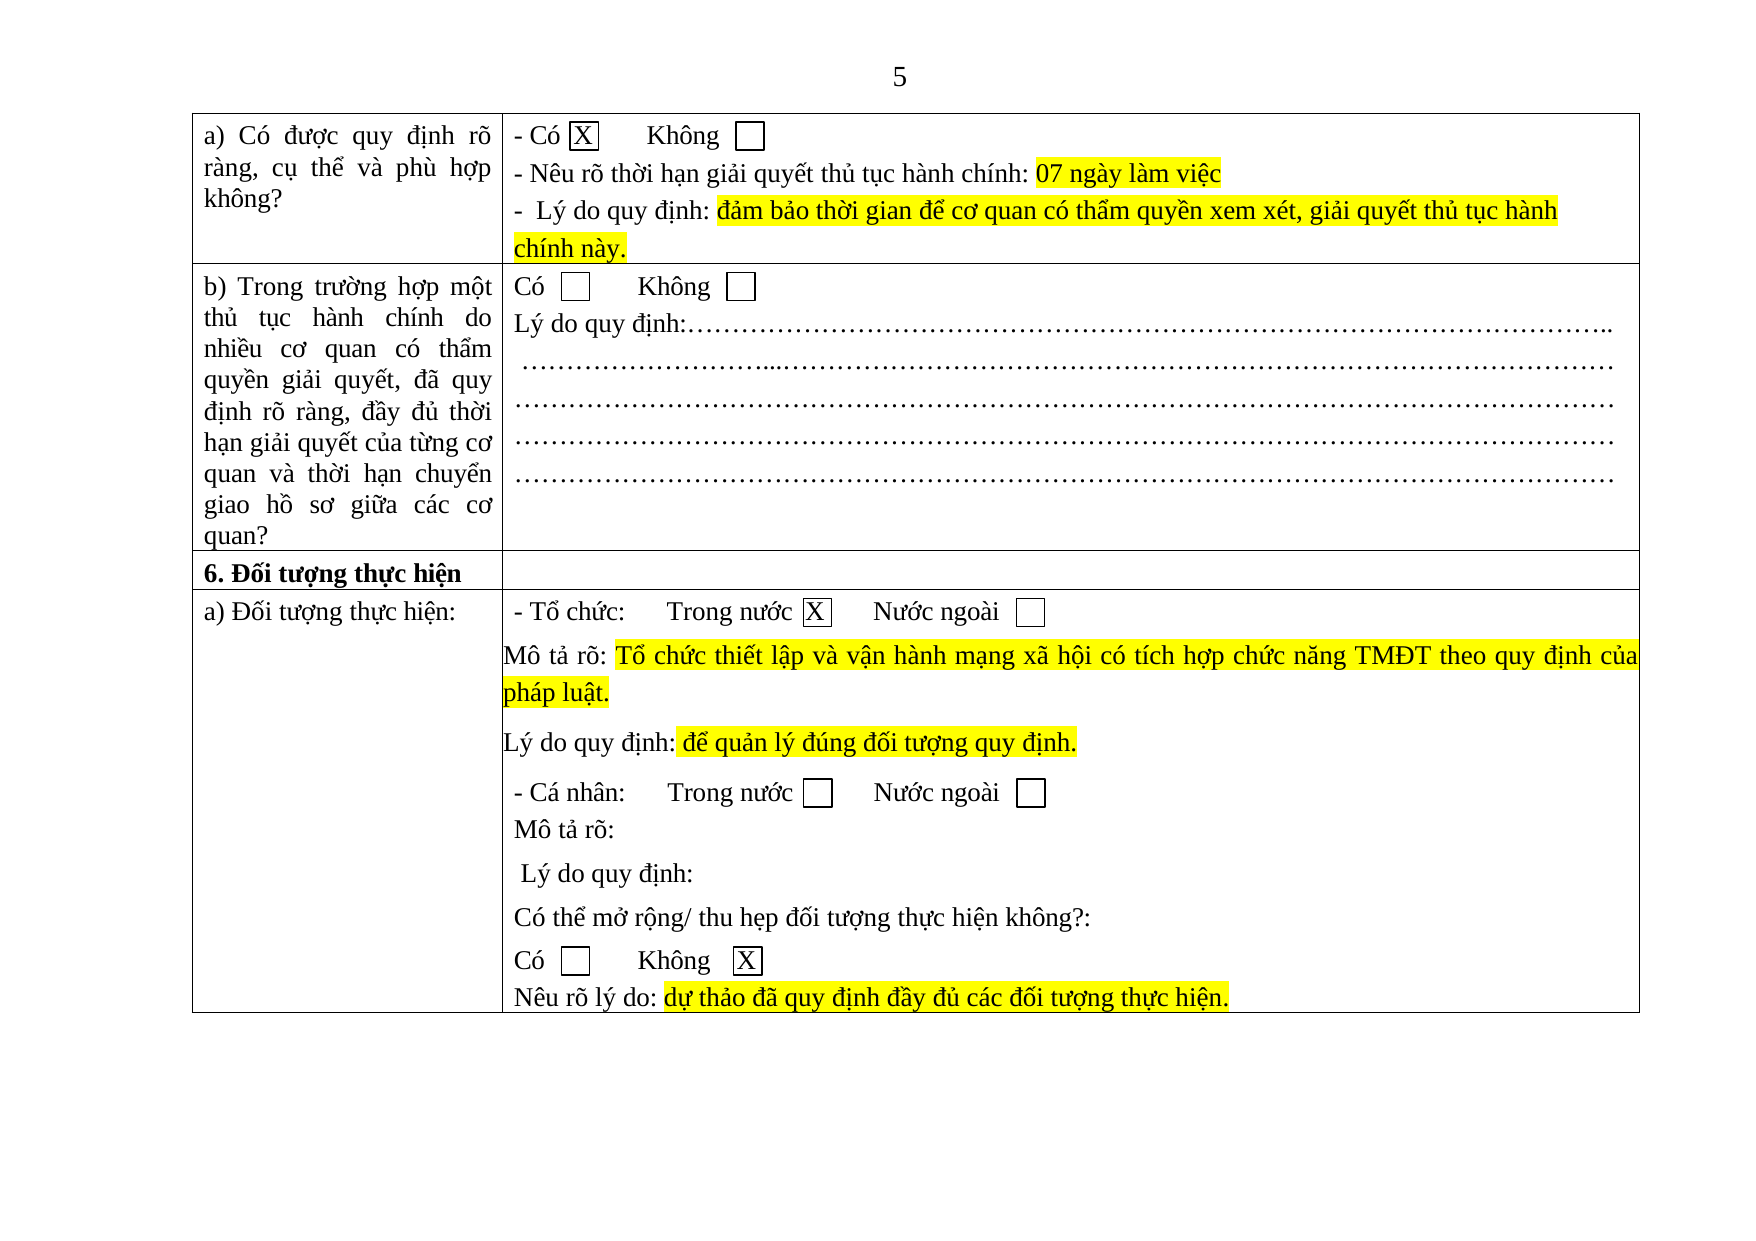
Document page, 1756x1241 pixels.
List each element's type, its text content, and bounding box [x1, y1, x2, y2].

table_cell Tổ chức: Trong nước X Nước ngoài Mô tả rõ: Tổ chức thiết lập và vận hành mạng xã hội có tích hợp chức năng TMĐT theo quy định của pháp luật. Lý do quy định: để quản lý đúng đối tượng quy định. Cá nhân: Trong nước Nước ngoài Mô tả rõ: Lý do quy định: Có thể mở rộng/ thu hẹp đối tượng thực hiện không?: Có Không X Nêu rõ lý do: dự thảo đã quy định đầy đủ các đối tượng thực hiện. [503, 590, 1639, 1012]
table_cell b) Trong trường hợp một thủ tục hành chính do nhiều cơ quan có thẩm quyền giải quyết, đã quy định rõ ràng, đầy đủ thời hạn giải quyết của từng cơ quan và thời hạn chuyển giao hồ sơ giữa các cơ quan? [193, 264, 502, 550]
table_cell Có Không Lý do quy định:………………………………………………………………………………………….. ………………………...………………………………………………………………………………… …………………………………………………………………………………………………………… …………………………………………………………………………………………………………… …………………………………………………………………………………………………………… [503, 264, 1639, 550]
table_cell a) Đối tượng thực hiện: [193, 590, 502, 1012]
table_cell Có X Không Nêu rõ thời hạn giải quyết thủ tục hành chính: 07 ngày làm việc Lý do quy định: đảm bảo thời gian để cơ quan có thẩm quyền xem xét, giải quyết thủ tục hành chính này. [503, 114, 1639, 263]
table_cell [503, 551, 1639, 588]
table_cell 6. Đối tượng thực hiện [193, 551, 502, 588]
table_cell a) Có được quy định rõ ràng, cụ thể và phù hợp không? [193, 114, 502, 263]
